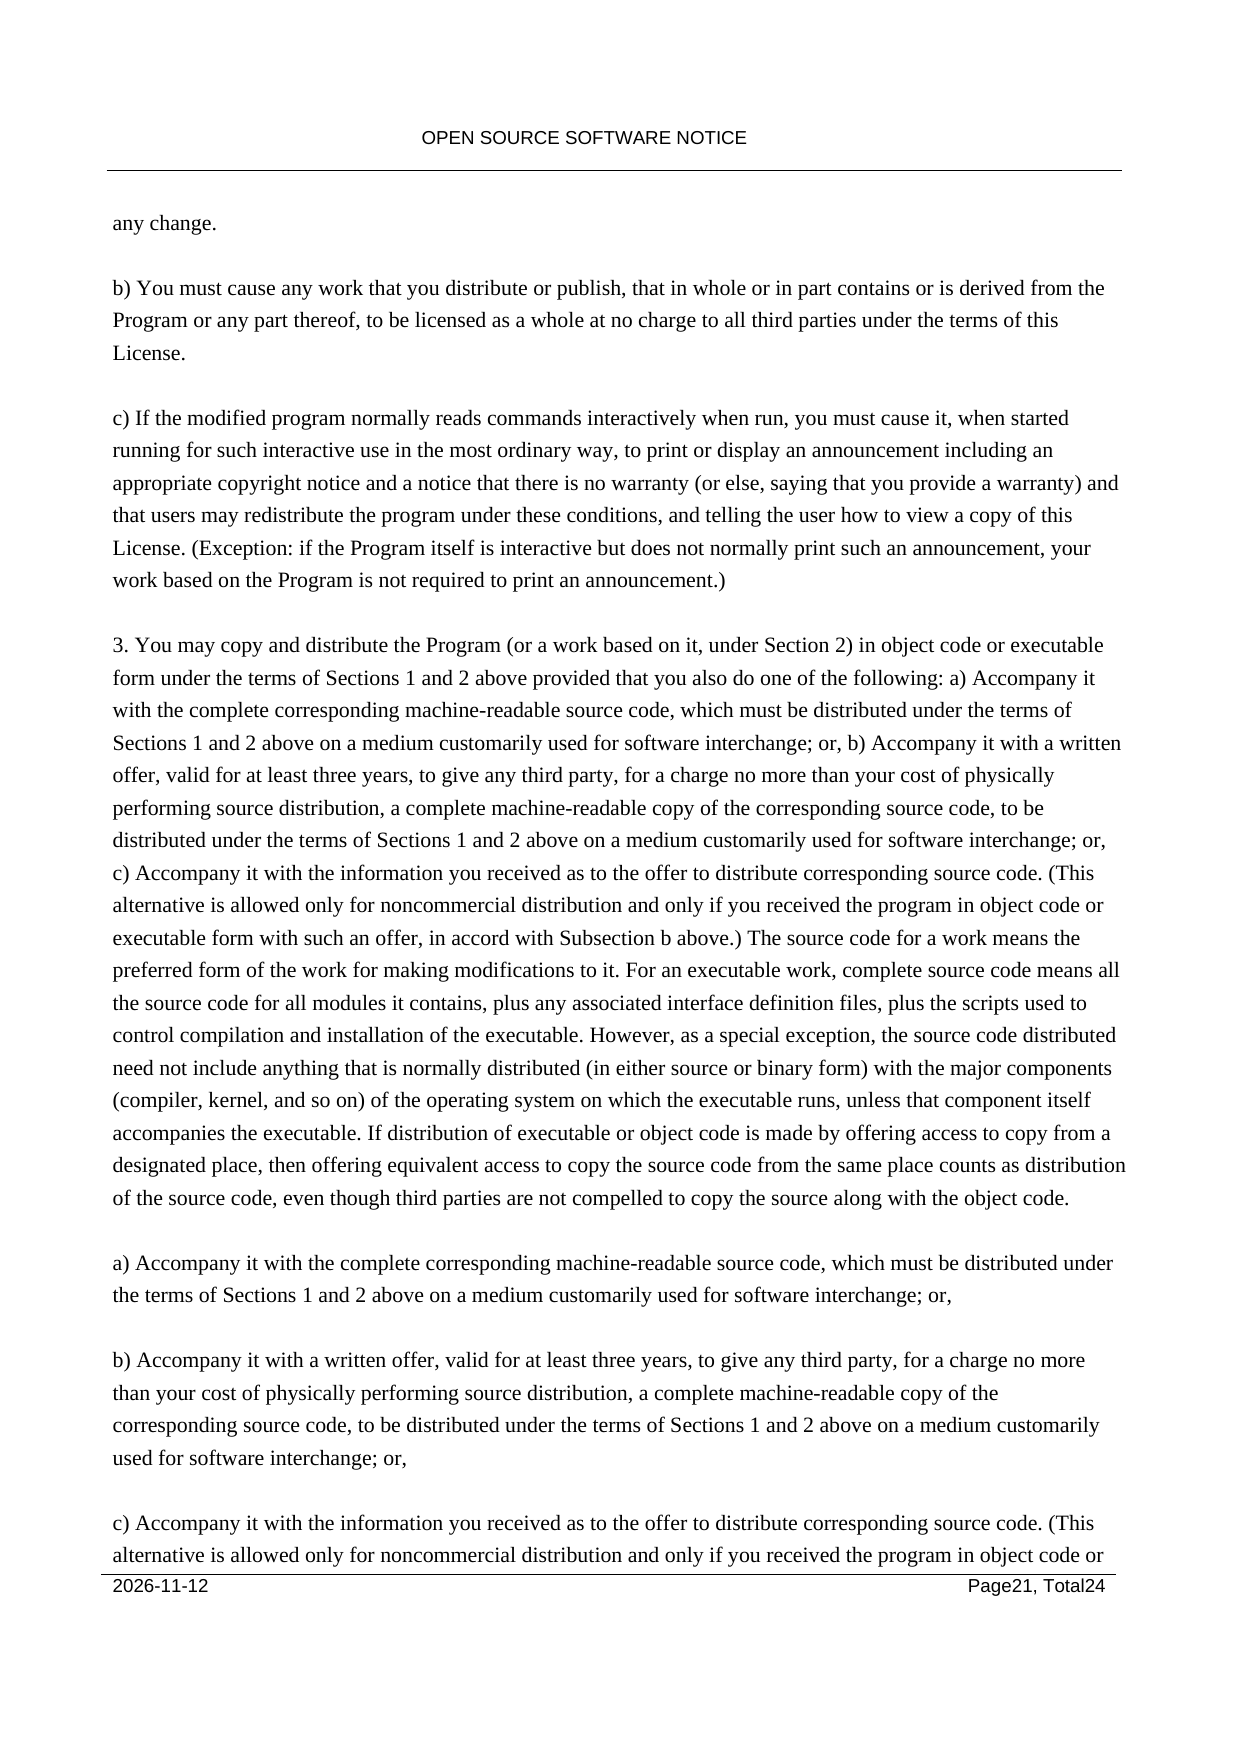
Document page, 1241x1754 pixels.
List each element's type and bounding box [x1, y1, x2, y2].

text [112, 206, 1128, 1571]
